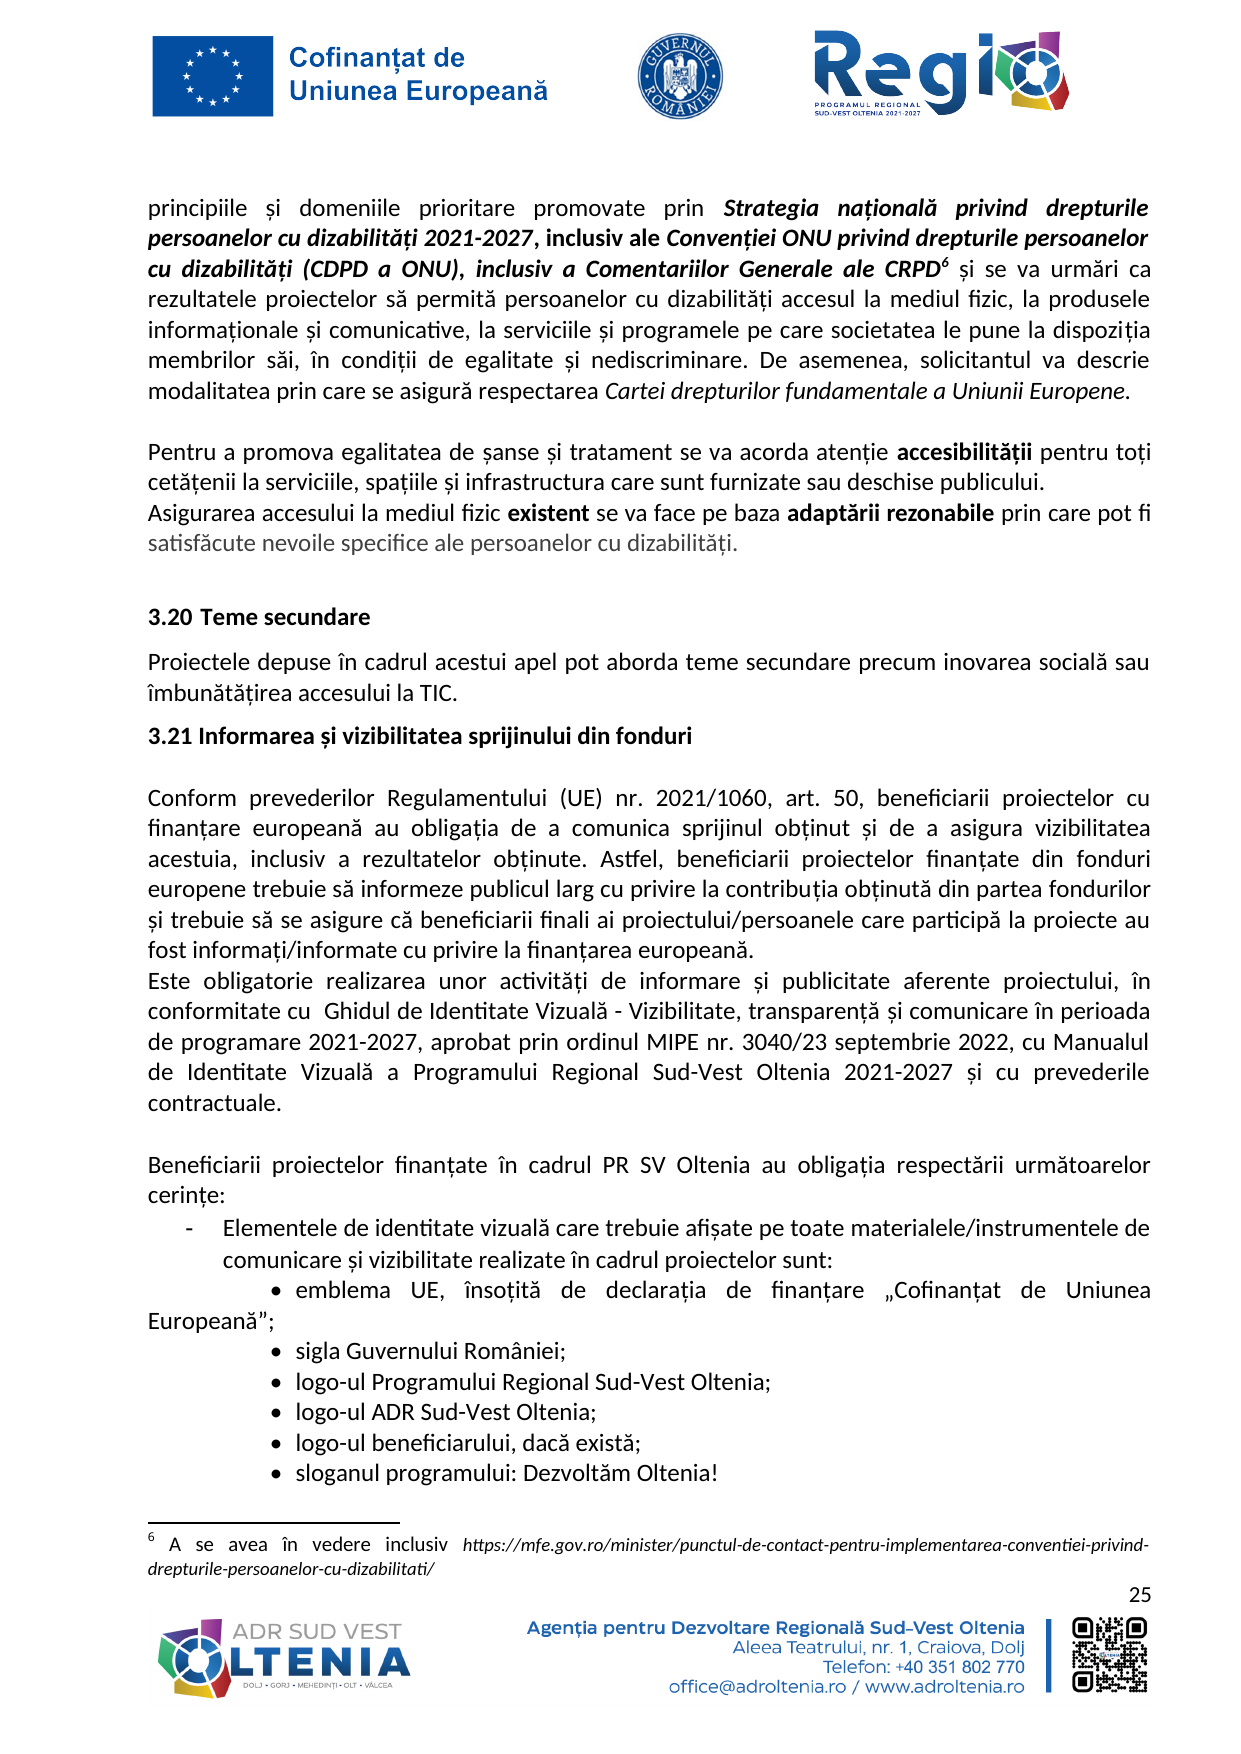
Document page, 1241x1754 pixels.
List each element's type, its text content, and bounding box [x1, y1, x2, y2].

text • logo-ul ADR Sud-Vest Oltenia; [148, 1397, 1152, 1427]
text Asigurarea accesului la mediul fizic existent se va face pe baza adaptării rezonabile prin care pot fi satisfăcute nevoile specifice ale persoanelor cu dizabilități. [148, 497, 1152, 558]
text • emblema UE, însoțită de declarația de finanțare „Cofinanțat de Uniunea Europeană”; [148, 1274, 1152, 1336]
picture [812, 29, 1071, 119]
picture [147, 31, 550, 120]
text Pentru a promova egalitatea de şanse şi tratament se va acorda atenţie accesibilităţii pentru toţi cetăţenii la serviciile, spaţiile şi infrastructura care sunt furnizate sau deschise publicului. [148, 436, 1152, 497]
text Proiectele depuse în cadrul acestui apel pot aborda teme secundare precum inovarea socială sau îmbunătățirea accesului la TIC. [148, 647, 1152, 708]
text • sigla Guvernului României; [148, 1336, 1152, 1366]
list Teme secundare [148, 601, 1152, 632]
subtitle 3.21 Informarea și vizibilitatea sprijinului din fonduri [148, 720, 1152, 751]
text • logo-ul beneficiarului, dacă există; [148, 1427, 1152, 1458]
picture [148, 1608, 1152, 1706]
text Conform prevederilor Regulamentului (UE) nr. 2021/1060, art. 50, beneficiarii proiectelor cu finanțare europeană au obligația de a comunica sprijinul obținut și de a asigura vizibilitatea acestuia, inclusiv a rezultatelor obținute. Astfel, beneficiarii proiectelor finanțate din fonduri europene trebuie să informeze publicul larg cu privire la contribuția obținută din partea fondurilor și trebuie să se asigure că beneficiarii finali ai proiectului/persoanele care participă la proiecte au fost informați/informate cu privire la finanțarea europeană. [148, 782, 1152, 965]
text Este obligatorie realizarea unor activități de informare și publicitate aferente proiectului, în conformitate cu Ghidul de Identitate Vizuală - Vizibilitate, transparenţă şi comunicare în perioada de programare 2021-2027, aprobat prin ordinul MIPE nr. 3040/23 septembrie 2022, cu Manualul de Identitate Vizuală a Programului Regional Sud-Vest Oltenia 2021-2027 și cu prevederile contractuale. [148, 965, 1152, 1118]
picture [633, 31, 728, 121]
text • logo-ul Programului Regional Sud-Vest Oltenia; [148, 1366, 1152, 1397]
text • sloganul programului: Dezvoltăm Oltenia! [148, 1458, 1152, 1488]
list Elementele de identitate vizuală care trebuie afișate pe toate materialele/instrumentele de comunicare și vizibilitate realizate în cadrul proiectelor sunt: [185, 1210, 1152, 1274]
text Beneficiarii proiectelor finanțate în cadrul PR SV Oltenia au obligația respectării următoarelor cerințe: [148, 1149, 1152, 1210]
